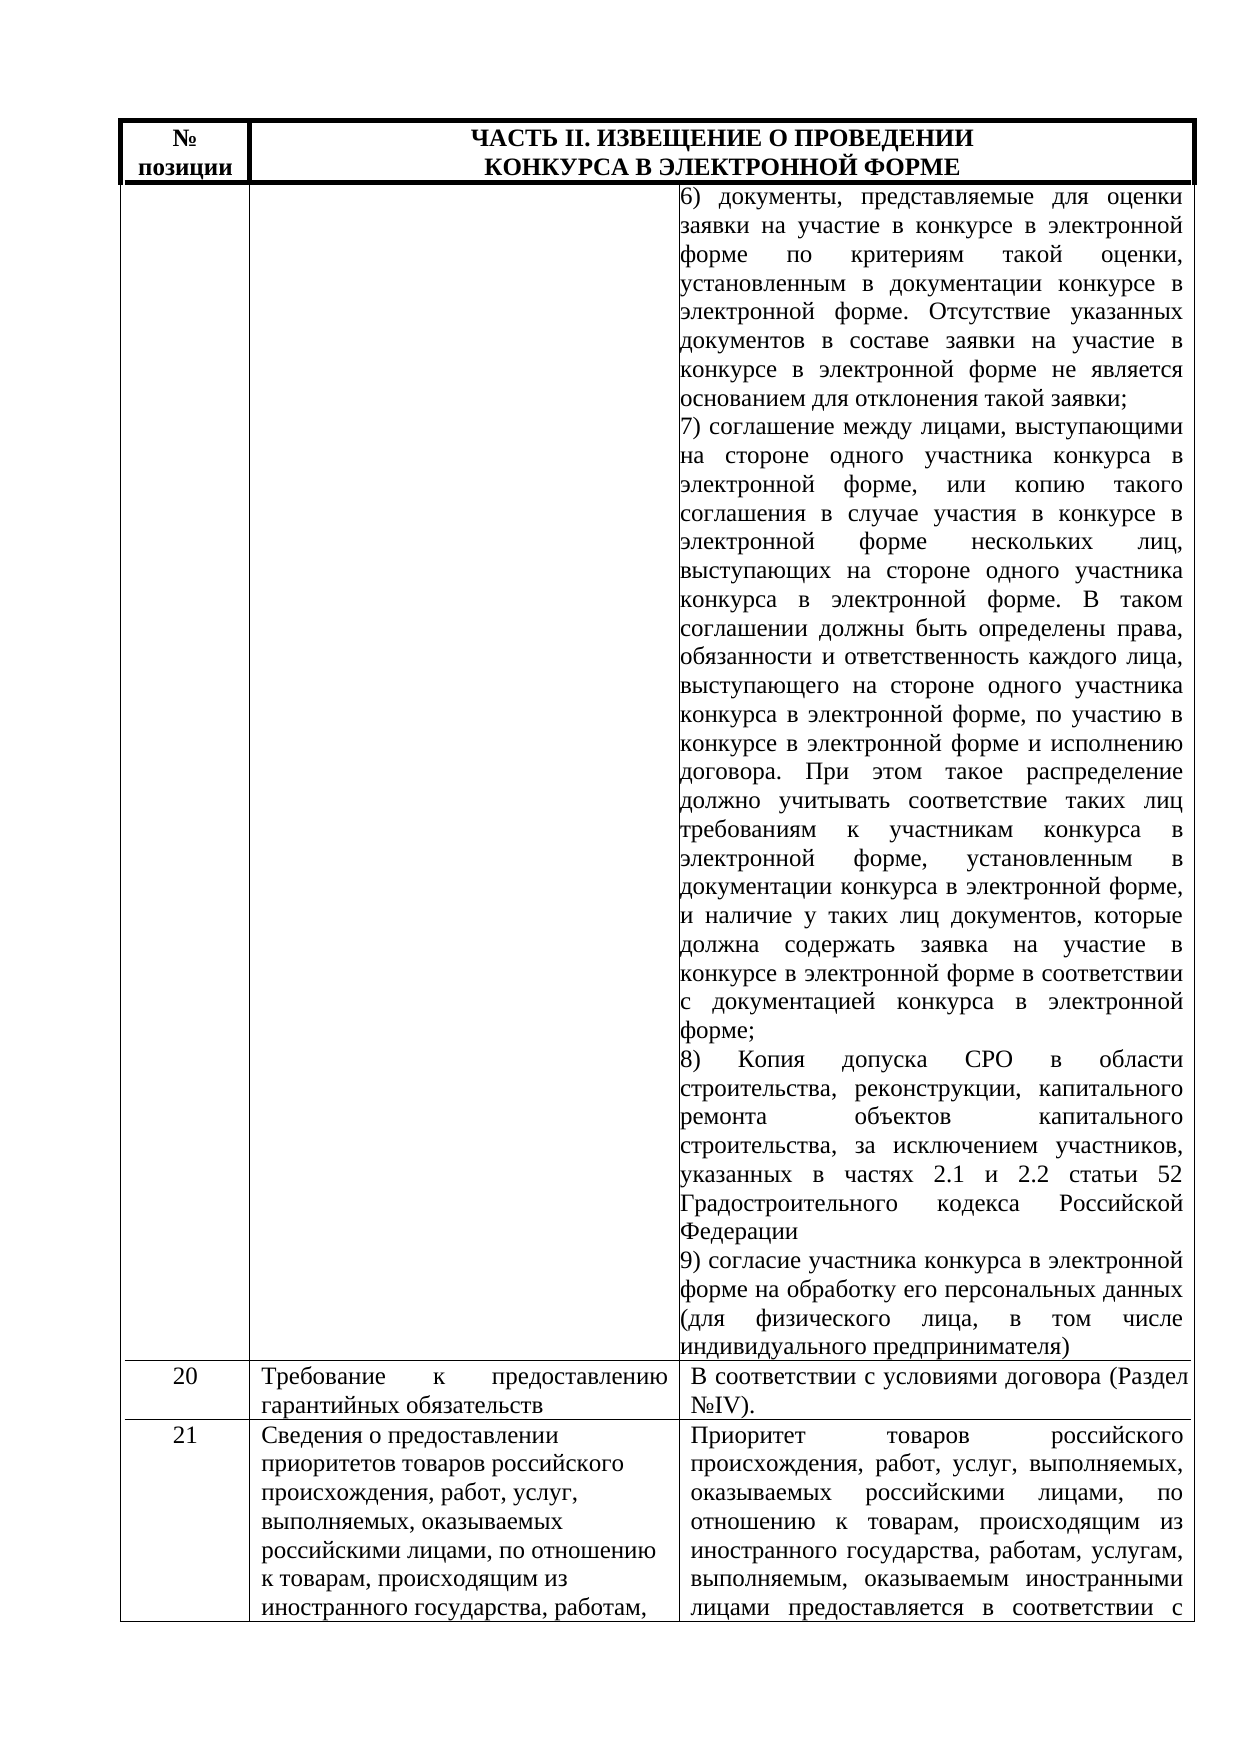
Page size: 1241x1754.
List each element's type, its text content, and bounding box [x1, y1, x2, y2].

table_header ЧАСТЬ II. ИЗВЕЩЕНИЕ О ПРОВЕДЕНИИ КОНКУРСА В ЭЛЕКТРОННОЙ ФОРМЕ [252, 123, 1192, 180]
table_cell 21 [121, 1419, 249, 1621]
table_cell 20 [121, 1360, 249, 1419]
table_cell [250, 1420, 679, 1621]
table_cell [680, 1419, 1194, 1621]
table_cell Требование к предоставлению гарантийных обязательств [250, 1361, 679, 1419]
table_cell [250, 185, 679, 1360]
table_header № позиции [123, 123, 247, 180]
table_cell 19 [121, 180, 249, 1360]
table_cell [680, 180, 1194, 1360]
table_cell В соответствии с условиями договора (Раздел №IV). [680, 1360, 1194, 1419]
